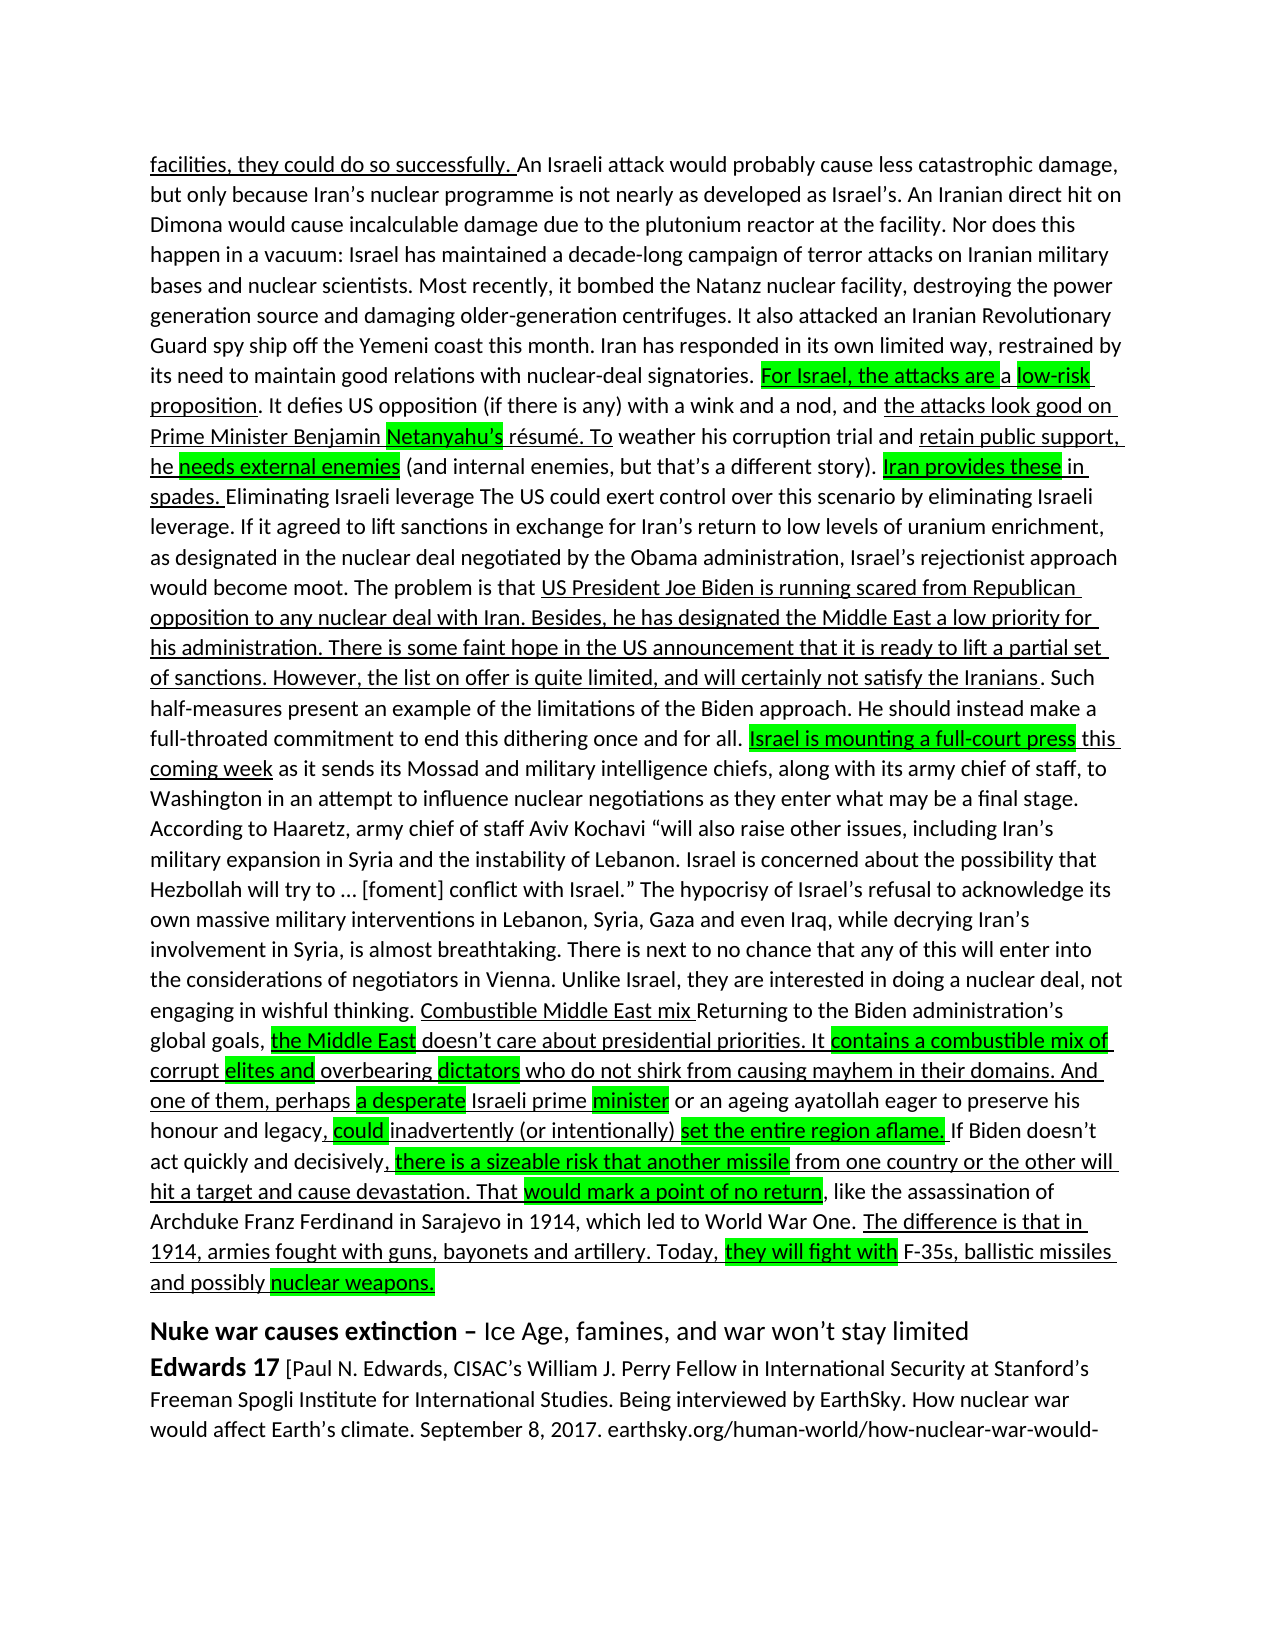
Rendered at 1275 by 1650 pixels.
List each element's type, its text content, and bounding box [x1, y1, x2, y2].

subtitle Nuke war causes extinction – Ice Age, famines, and war won’t stay limited [150, 1314, 1125, 1348]
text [150, 150, 1125, 1296]
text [150, 1350, 1125, 1444]
